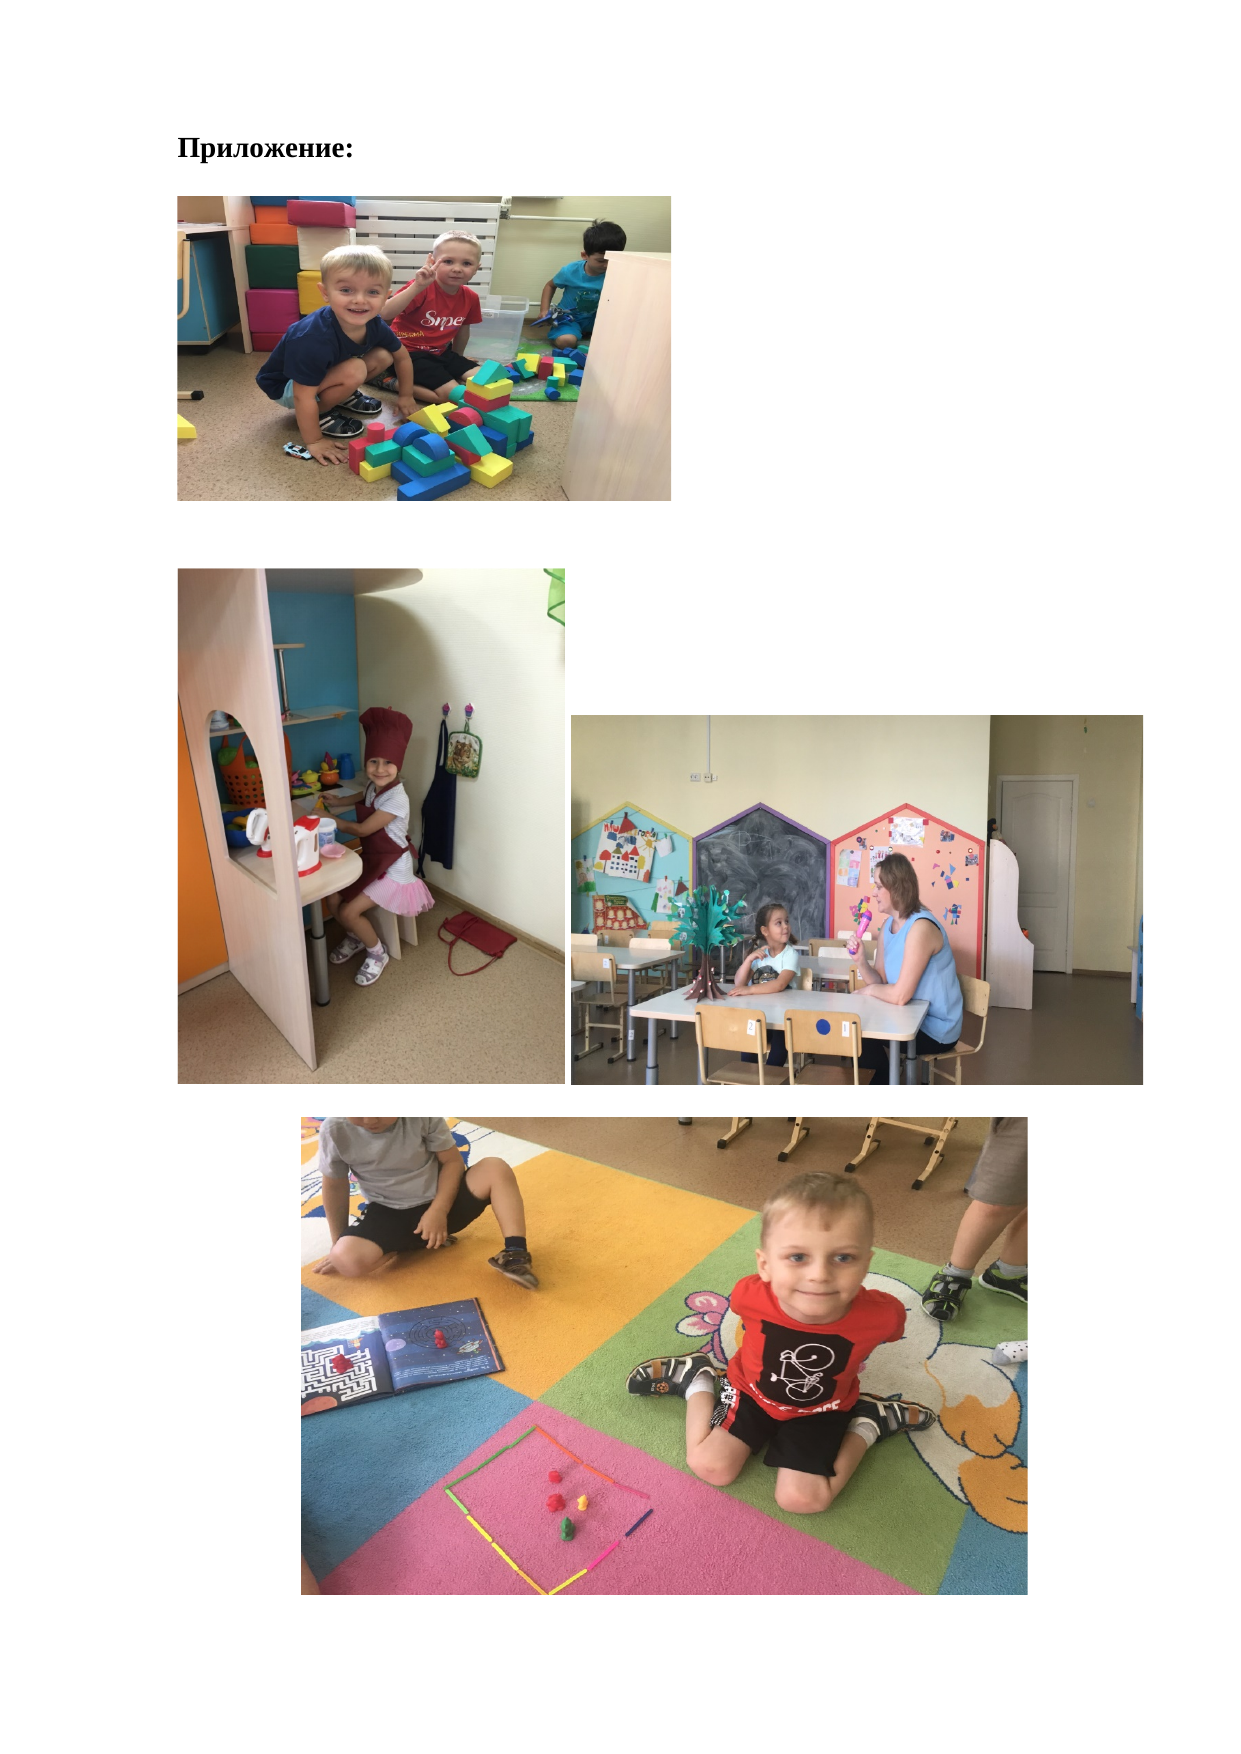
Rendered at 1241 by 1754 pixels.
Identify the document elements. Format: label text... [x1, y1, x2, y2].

text Приложение: [118, 130, 1152, 163]
picture [301, 1117, 1028, 1595]
picture [177, 196, 672, 501]
picture [571, 715, 1144, 1085]
picture [178, 569, 565, 1083]
